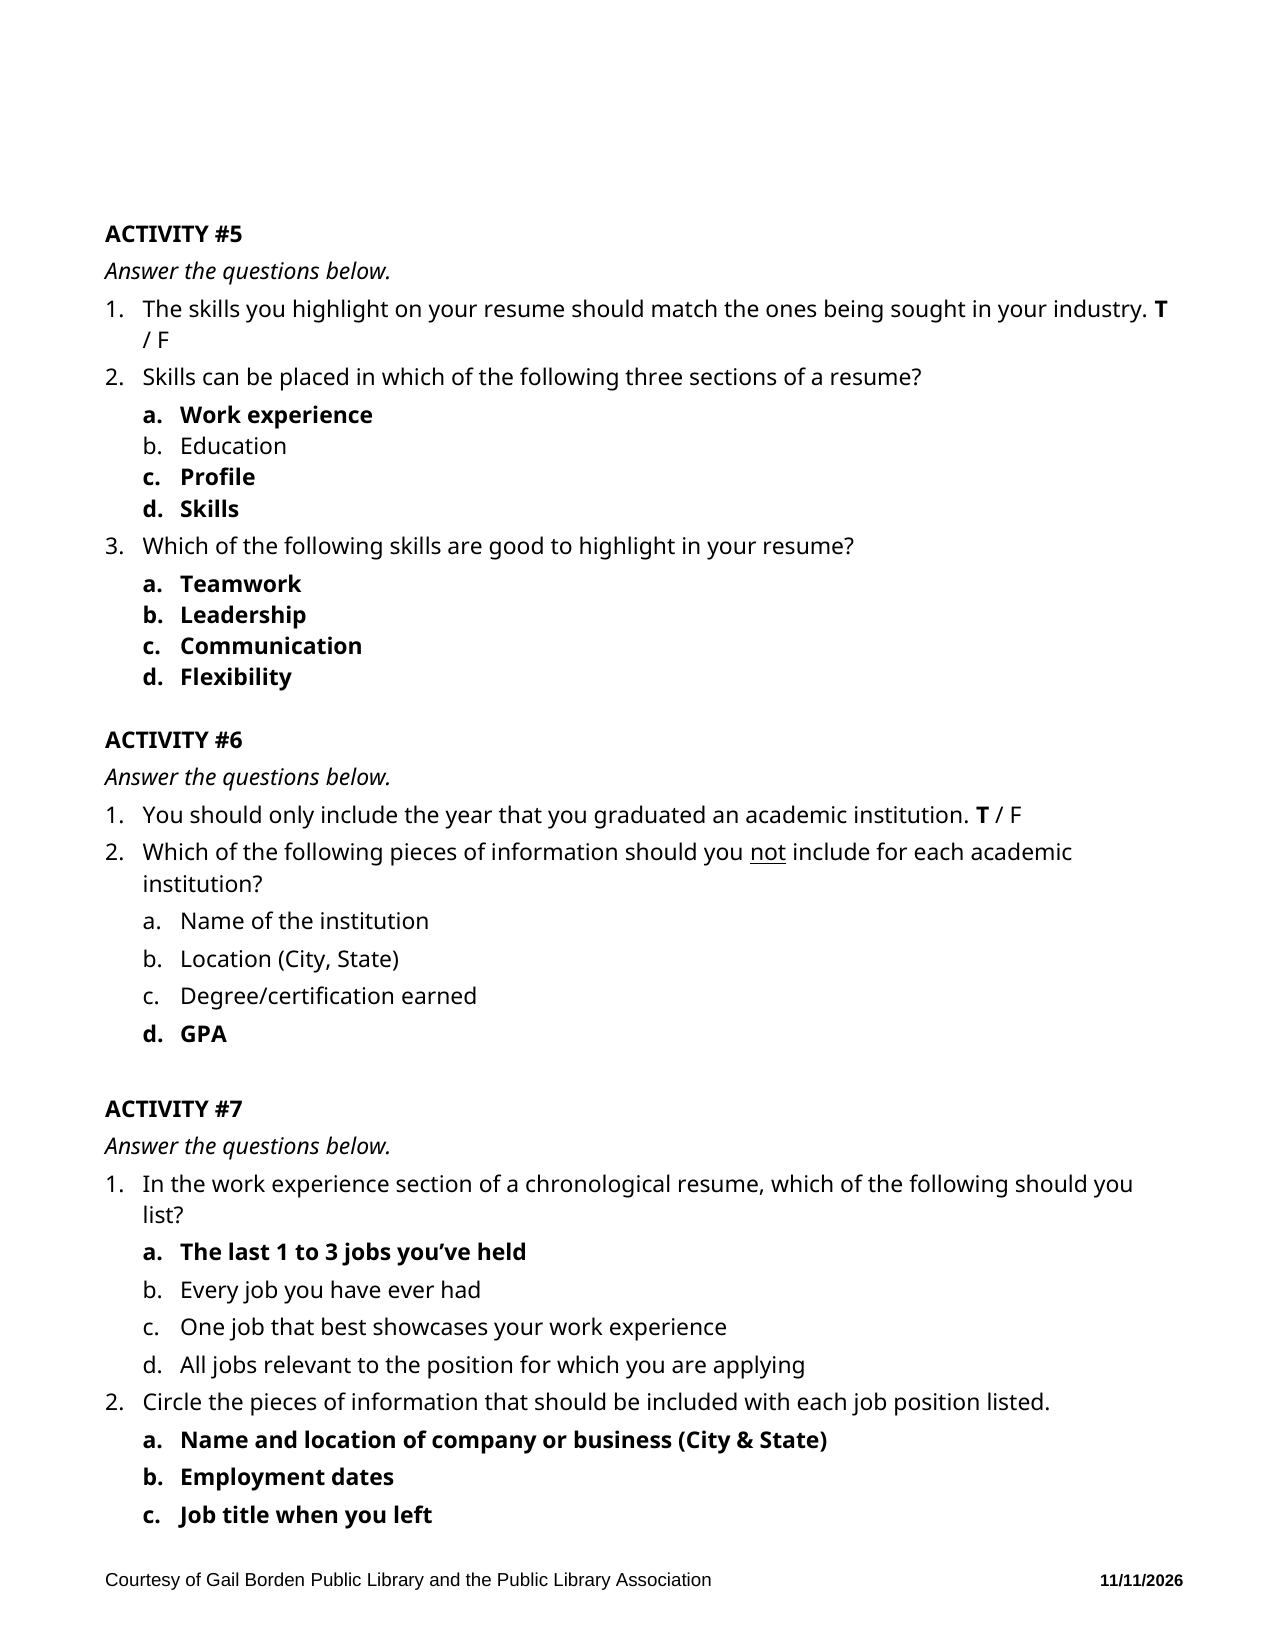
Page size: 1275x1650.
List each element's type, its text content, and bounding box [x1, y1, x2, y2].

text ACTIVITY #6 [105, 724, 1170, 755]
list Education [142, 430, 1170, 461]
list Flexibility [142, 661, 1170, 692]
list Location (City, State) [142, 942, 1170, 974]
text ACTIVITY #5 [105, 217, 1170, 249]
list The last 1 to 3 jobs you’ve held [142, 1236, 1170, 1267]
list In the work experience section of a chronological resume, which of the following should you list? [105, 1167, 1170, 1230]
list Circle the pieces of information that should be included with each job position listed. [105, 1386, 1170, 1417]
list Which of the following skills are good to highlight in your resume? [105, 530, 1170, 561]
list Skills can be placed in which of the following three sections of a resume? [105, 361, 1170, 392]
list Employment dates [142, 1461, 1170, 1492]
text Answer the questions below. [105, 761, 1170, 792]
list The skills you highlight on your resume should match the ones being sought in your industry. T / F [105, 292, 1170, 355]
text Answer the questions below. [105, 255, 1170, 286]
list Work experience [142, 399, 1170, 430]
list Teamwork [142, 567, 1170, 599]
list Name and location of company or business (City & State) [142, 1424, 1170, 1455]
list Profile [142, 461, 1170, 492]
list One job that best showcases your work experience [142, 1311, 1170, 1342]
list Job title when you left [142, 1499, 1170, 1530]
list Name of the institution [142, 905, 1170, 936]
list GPA [142, 1017, 1170, 1049]
list You should only include the year that you graduated an academic institution. T / F [105, 799, 1170, 830]
list Communication [142, 630, 1170, 661]
list Skills [142, 492, 1170, 524]
list All jobs relevant to the position for which you are applying [142, 1349, 1170, 1380]
text ACTIVITY #7 [105, 1092, 1170, 1124]
list Every job you have ever had [142, 1274, 1170, 1305]
list Which of the following pieces of information should you not include for each academic institution? [105, 836, 1170, 899]
list Leadership [142, 599, 1170, 630]
text Answer the questions below. [105, 1130, 1170, 1161]
list Degree/certification earned [142, 980, 1170, 1011]
